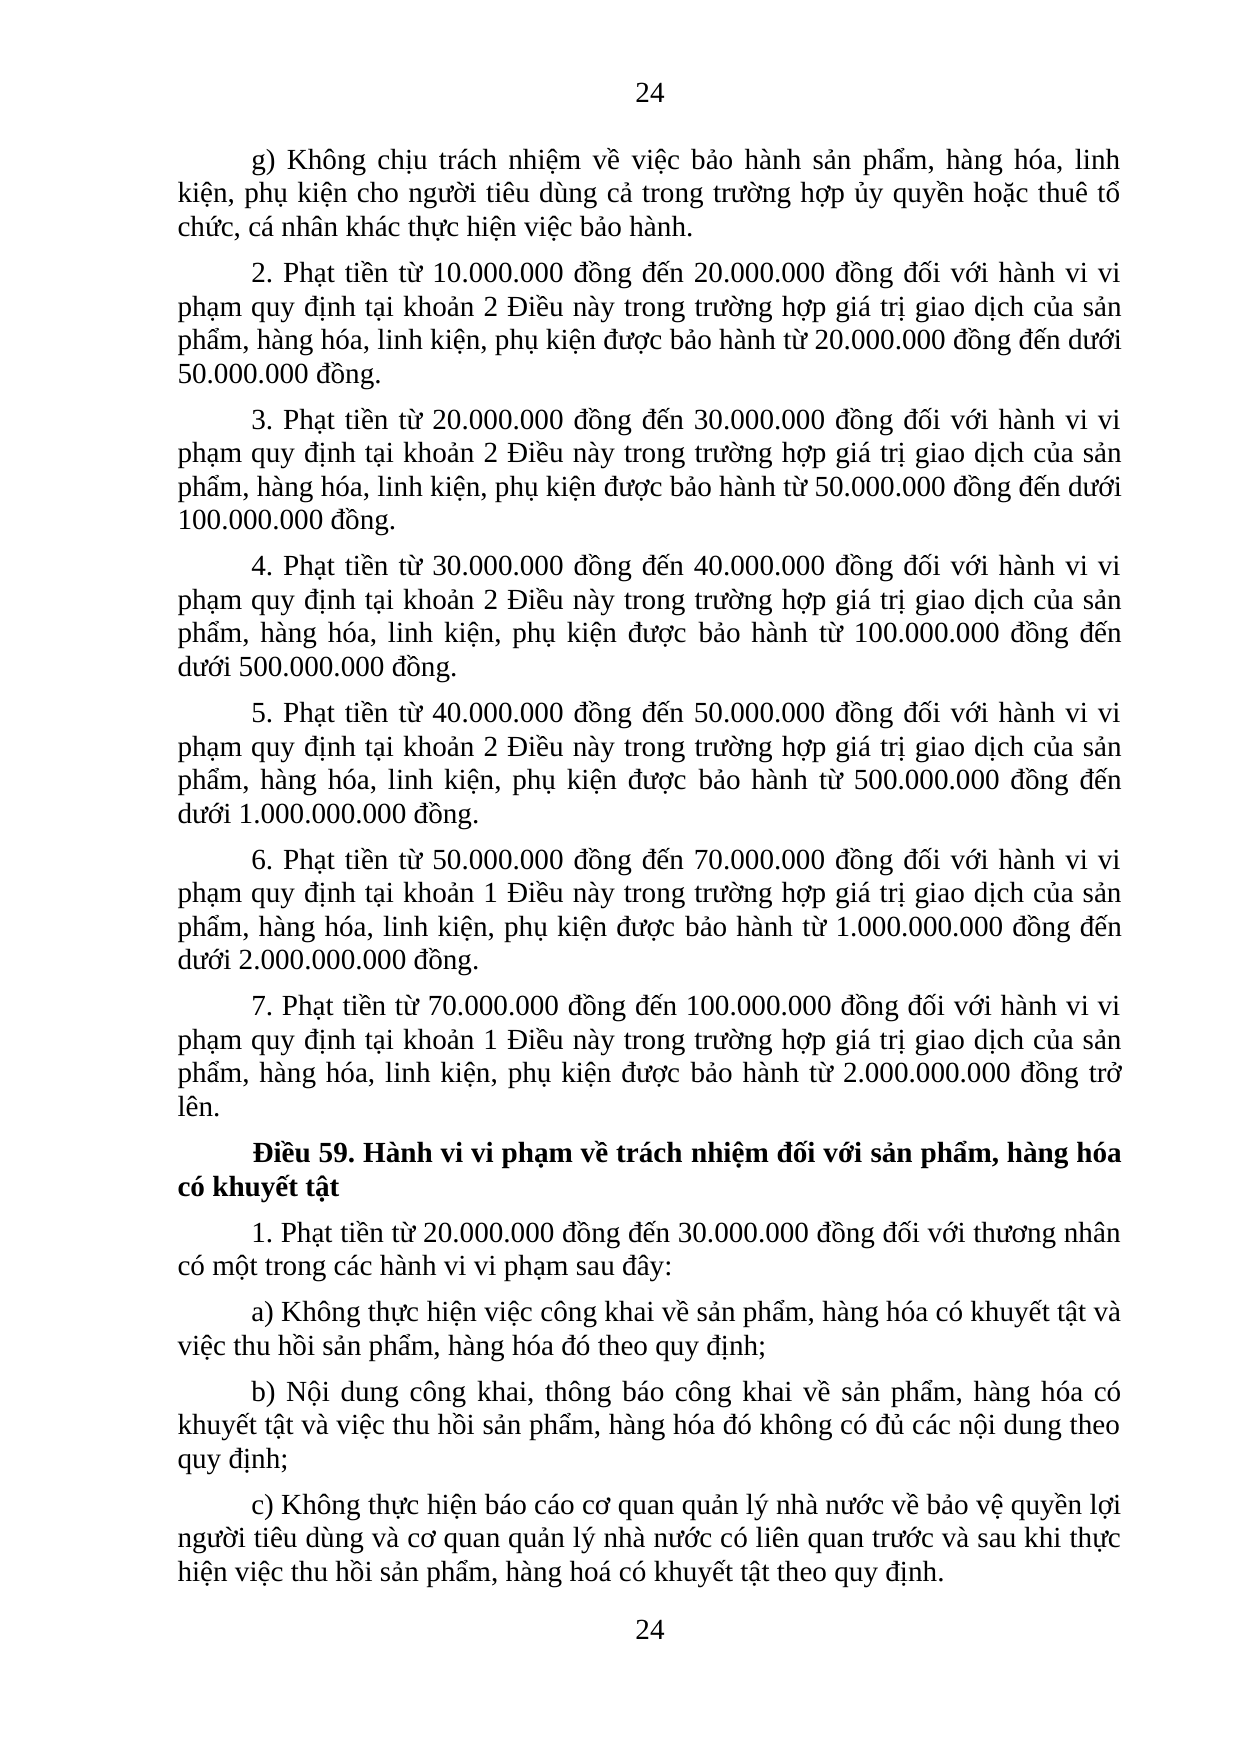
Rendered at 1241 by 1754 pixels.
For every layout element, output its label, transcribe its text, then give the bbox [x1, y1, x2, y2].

text g) Không chịu trách nhiệm về việc bảo hành sản phẩm, hàng hóa, linh kiện, phụ kiện cho người tiêu dùng cả trong trường hợp ủy quyền hoặc thuê tổ chức, cá nhân khác thực hiện việc bảo hành. [177, 142, 1122, 243]
text 5. Phạt tiền từ 40.000.000 đồng đến 50.000.000 đồng đối với hành vi vi phạm quy định tại khoản 2 Điều này trong trường hợp giá trị giao dịch của sản phẩm, hàng hóa, linh kiện, phụ kiện được bảo hành từ 500.000.000 đồng đến dưới 1.000.000.000 đồng. [177, 695, 1122, 829]
text 1. Phạt tiền từ 20.000.000 đồng đến 30.000.000 đồng đối với thương nhân có một trong các hành vi vi phạm sau đây: [177, 1215, 1122, 1282]
text 7. Phạt tiền từ 70.000.000 đồng đến 100.000.000 đồng đối với hành vi vi phạm quy định tại khoản 1 Điều này trong trường hợp giá trị giao dịch của sản phẩm, hàng hóa, linh kiện, phụ kiện được bảo hành từ 2.000.000.000 đồng trở lên. [177, 988, 1122, 1123]
list Điều 59. Hành vi vi phạm về trách nhiệm đối với sản phẩm, hàng hóa có khuyết tật [177, 1135, 1122, 1202]
text c) Không thực hiện báo cáo cơ quan quản lý nhà nước về bảo vệ quyền lợi người tiêu dùng và cơ quan quản lý nhà nước có liên quan trước và sau khi thực hiện việc thu hồi sản phẩm, hàng hoá có khuyết tật theo quy định. [177, 1487, 1122, 1588]
text 3. Phạt tiền từ 20.000.000 đồng đến 30.000.000 đồng đối với hành vi vi phạm quy định tại khoản 2 Điều này trong trường hợp giá trị giao dịch của sản phẩm, hàng hóa, linh kiện, phụ kiện được bảo hành từ 50.000.000 đồng đến dưới 100.000.000 đồng. [177, 402, 1122, 536]
text 2. Phạt tiền từ 10.000.000 đồng đến 20.000.000 đồng đối với hành vi vi phạm quy định tại khoản 2 Điều này trong trường hợp giá trị giao dịch của sản phẩm, hàng hóa, linh kiện, phụ kiện được bảo hành từ 20.000.000 đồng đến dưới 50.000.000 đồng. [177, 255, 1122, 389]
text b) Nội dung công khai, thông báo công khai về sản phẩm, hàng hóa có khuyết tật và việc thu hồi sản phẩm, hàng hóa đó không có đủ các nội dung theo quy định; [177, 1374, 1122, 1474]
text a) Không thực hiện việc công khai về sản phẩm, hàng hóa có khuyết tật và việc thu hồi sản phẩm, hàng hóa đó theo quy định; [177, 1294, 1122, 1361]
text 4. Phạt tiền từ 30.000.000 đồng đến 40.000.000 đồng đối với hành vi vi phạm quy định tại khoản 2 Điều này trong trường hợp giá trị giao dịch của sản phẩm, hàng hóa, linh kiện, phụ kiện được bảo hành từ 100.000.000 đồng đến dưới 500.000.000 đồng. [177, 548, 1122, 683]
text 6. Phạt tiền từ 50.000.000 đồng đến 70.000.000 đồng đối với hành vi vi phạm quy định tại khoản 1 Điều này trong trường hợp giá trị giao dịch của sản phẩm, hàng hóa, linh kiện, phụ kiện được bảo hành từ 1.000.000.000 đồng đến dưới 2.000.000.000 đồng. [177, 842, 1122, 976]
